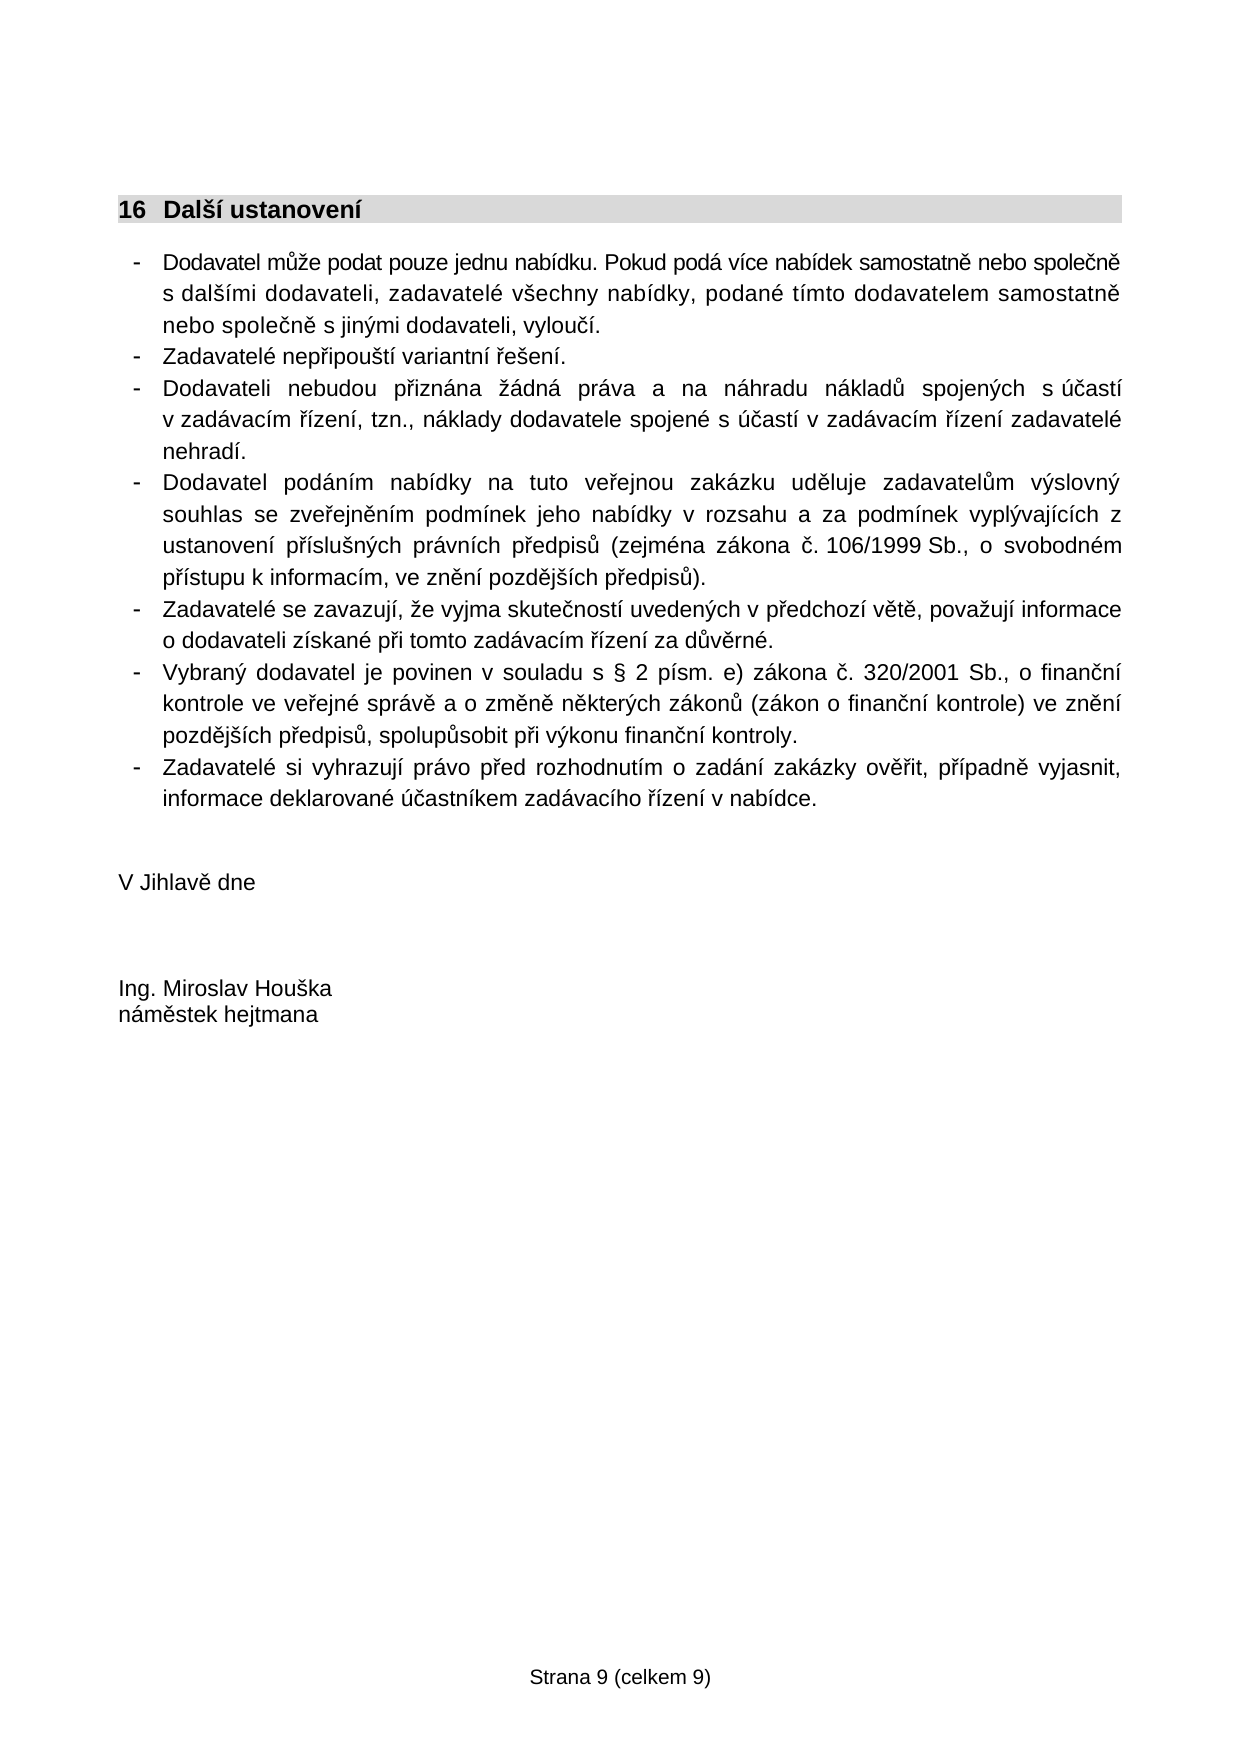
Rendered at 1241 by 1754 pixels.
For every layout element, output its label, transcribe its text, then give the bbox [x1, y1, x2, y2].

subtitle Další ustanovení [118, 195, 1122, 223]
list Zadavatelé se zavazují, že vyjma skutečností uvedených v předchozí větě, považují informace o dodavateli získané při tomto zadávacím řízení za důvěrné. [133, 596, 1122, 653]
list Zadavatelé si vyhrazují právo před rozhodnutím o zadání zakázky ověřit, případně vyjasnit, informace deklarované účastníkem zadávacího řízení v nabídce. [133, 753, 1122, 811]
list Vybraný dodavatel je povinen v souladu s § 2 písm. e) zákona č. 320/2001 Sb., o finanční kontrole ve veřejné správě a o změně některých zákonů (zákon o finanční kontrole) ve znění pozdějších předpisů, spolupůsobit při výkonu finanční kontroly. [133, 659, 1122, 748]
text V Jihlavě dne [118, 869, 1122, 896]
list Zadavatelé nepřipouští variantní řešení. [133, 343, 1122, 369]
list Dodavateli nebudou přiznána žádná práva a na náhradu nákladů spojených s účastí v zadávacím řízení, tzn., náklady dodavatele spojené s účastí v zadávacím řízení zadavatelé nehradí. [133, 375, 1122, 464]
list Dodavatel podáním nabídky na tuto veřejnou zakázku uděluje zadavatelům výslovný souhlas se zveřejněním podmínek jeho nabídky v rozsahu a za podmínek vyplývajících z ustanovení příslušných právních předpisů (zejména zákona č. 106/1999 Sb., o svobodném přístupu k informacím, ve znění pozdějších předpisů). [133, 469, 1122, 590]
list Dodavatel může podat pouze jednu nabídku. Pokud podá více nabídek samostatně nebo společně s dalšími dodavateli, zadavatelé všechny nabídky, podané tímto dodavatelem samostatně nebo společně s jinými dodavateli, vyloučí. [133, 248, 1122, 338]
text Ing. Miroslav Houška [118, 975, 1122, 1001]
text náměstek hejtmana [118, 1001, 1122, 1027]
